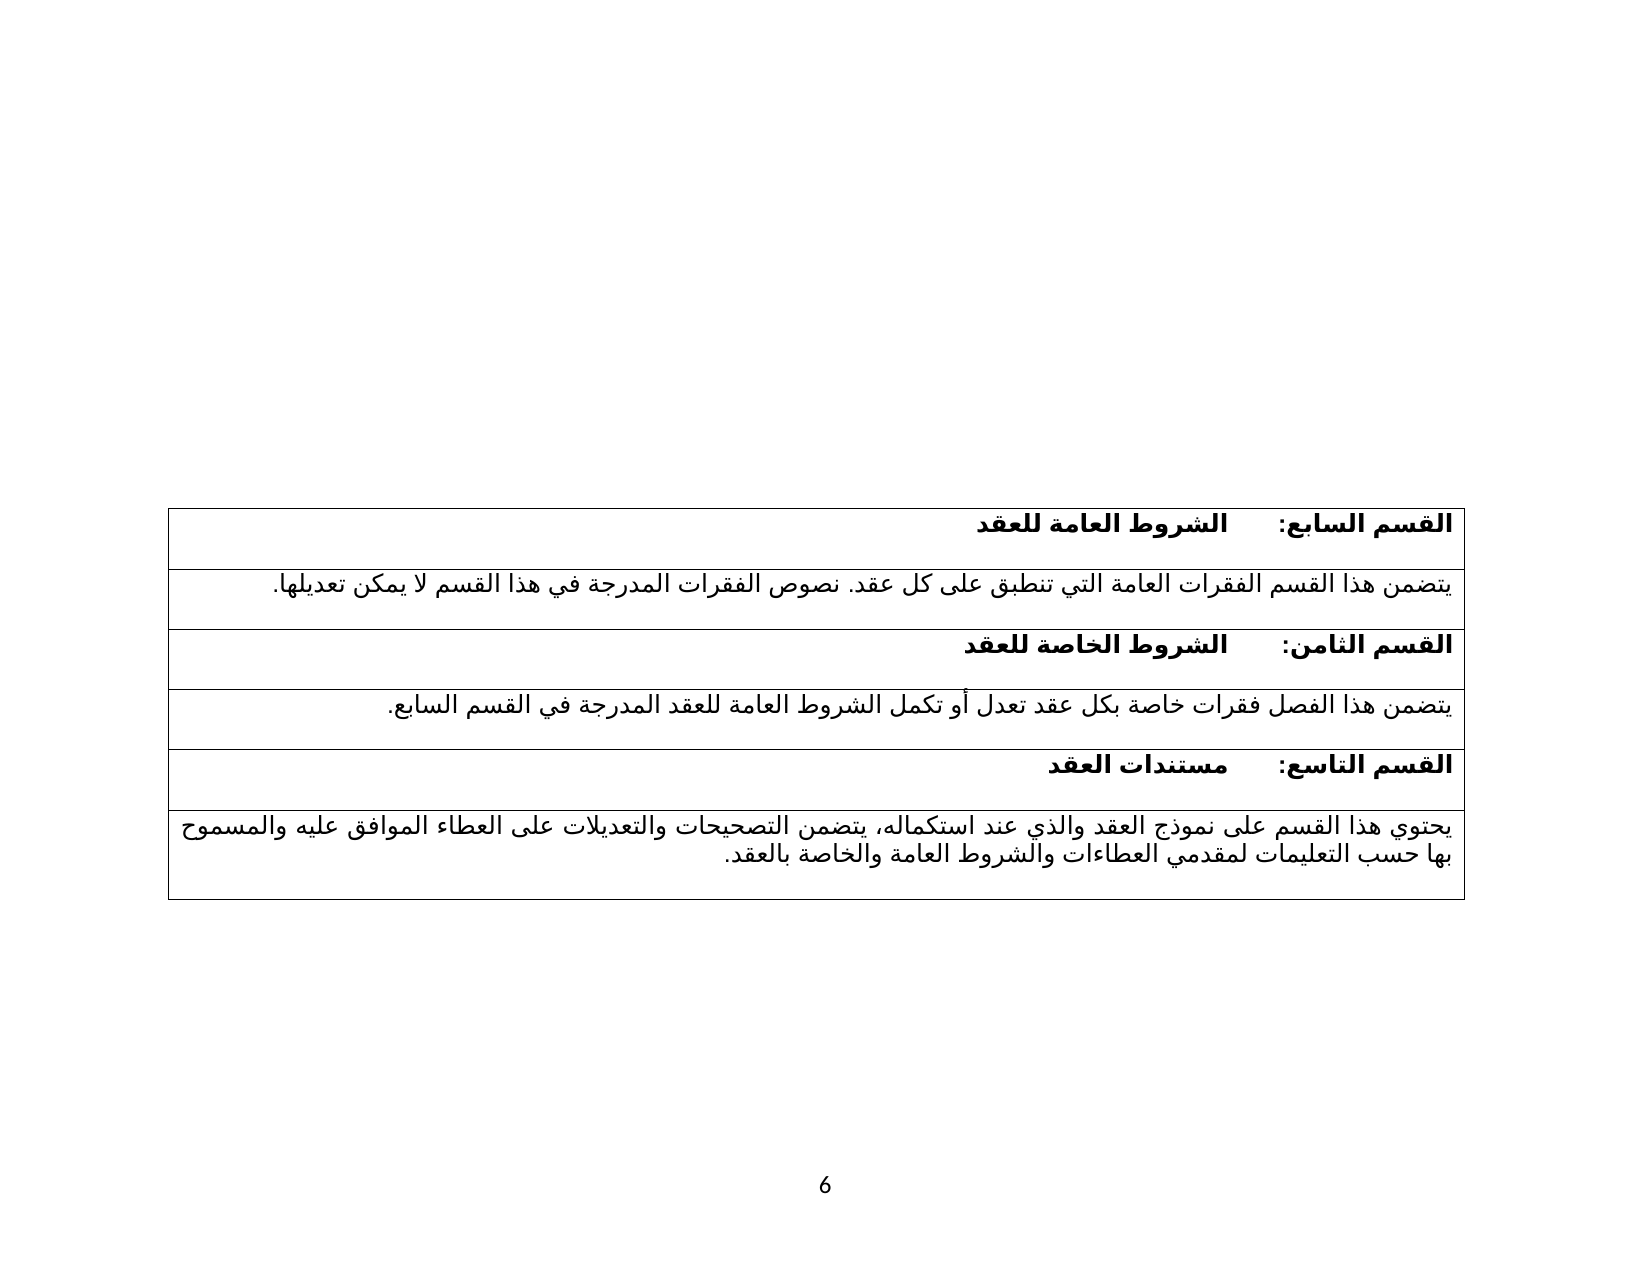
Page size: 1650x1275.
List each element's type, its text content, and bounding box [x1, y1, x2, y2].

table_cell القسم الثامن: الشروط الخاصة للعقد [169, 630, 1464, 689]
table_cell يتضمن هذا الفصل فقرات خاصة بكل عقد تعدل أو تكمل الشروط العامة للعقد المدرجة في القسم السابع. [169, 690, 1464, 749]
table_cell يتضمن هذا القسم الفقرات العامة التي تنطبق على كل عقد. نصوص الفقرات المدرجة في هذا القسم لا يمكن تعديلها. [169, 570, 1464, 629]
table_header القسم السابع: الشروط العامة للعقد [169, 509, 1464, 568]
table_cell القسم التاسع: مستندات العقد [169, 750, 1464, 810]
table_cell يحتوي هذا القسم على نموذج العقد والذي عند استكماله، يتضمن التصحيحات والتعديلات على العطاء الموافق عليه والمسموح بها حسب التعليمات لمقدمي العطاءات والشروط العامة والخاصة بالعقد. [169, 811, 1464, 899]
